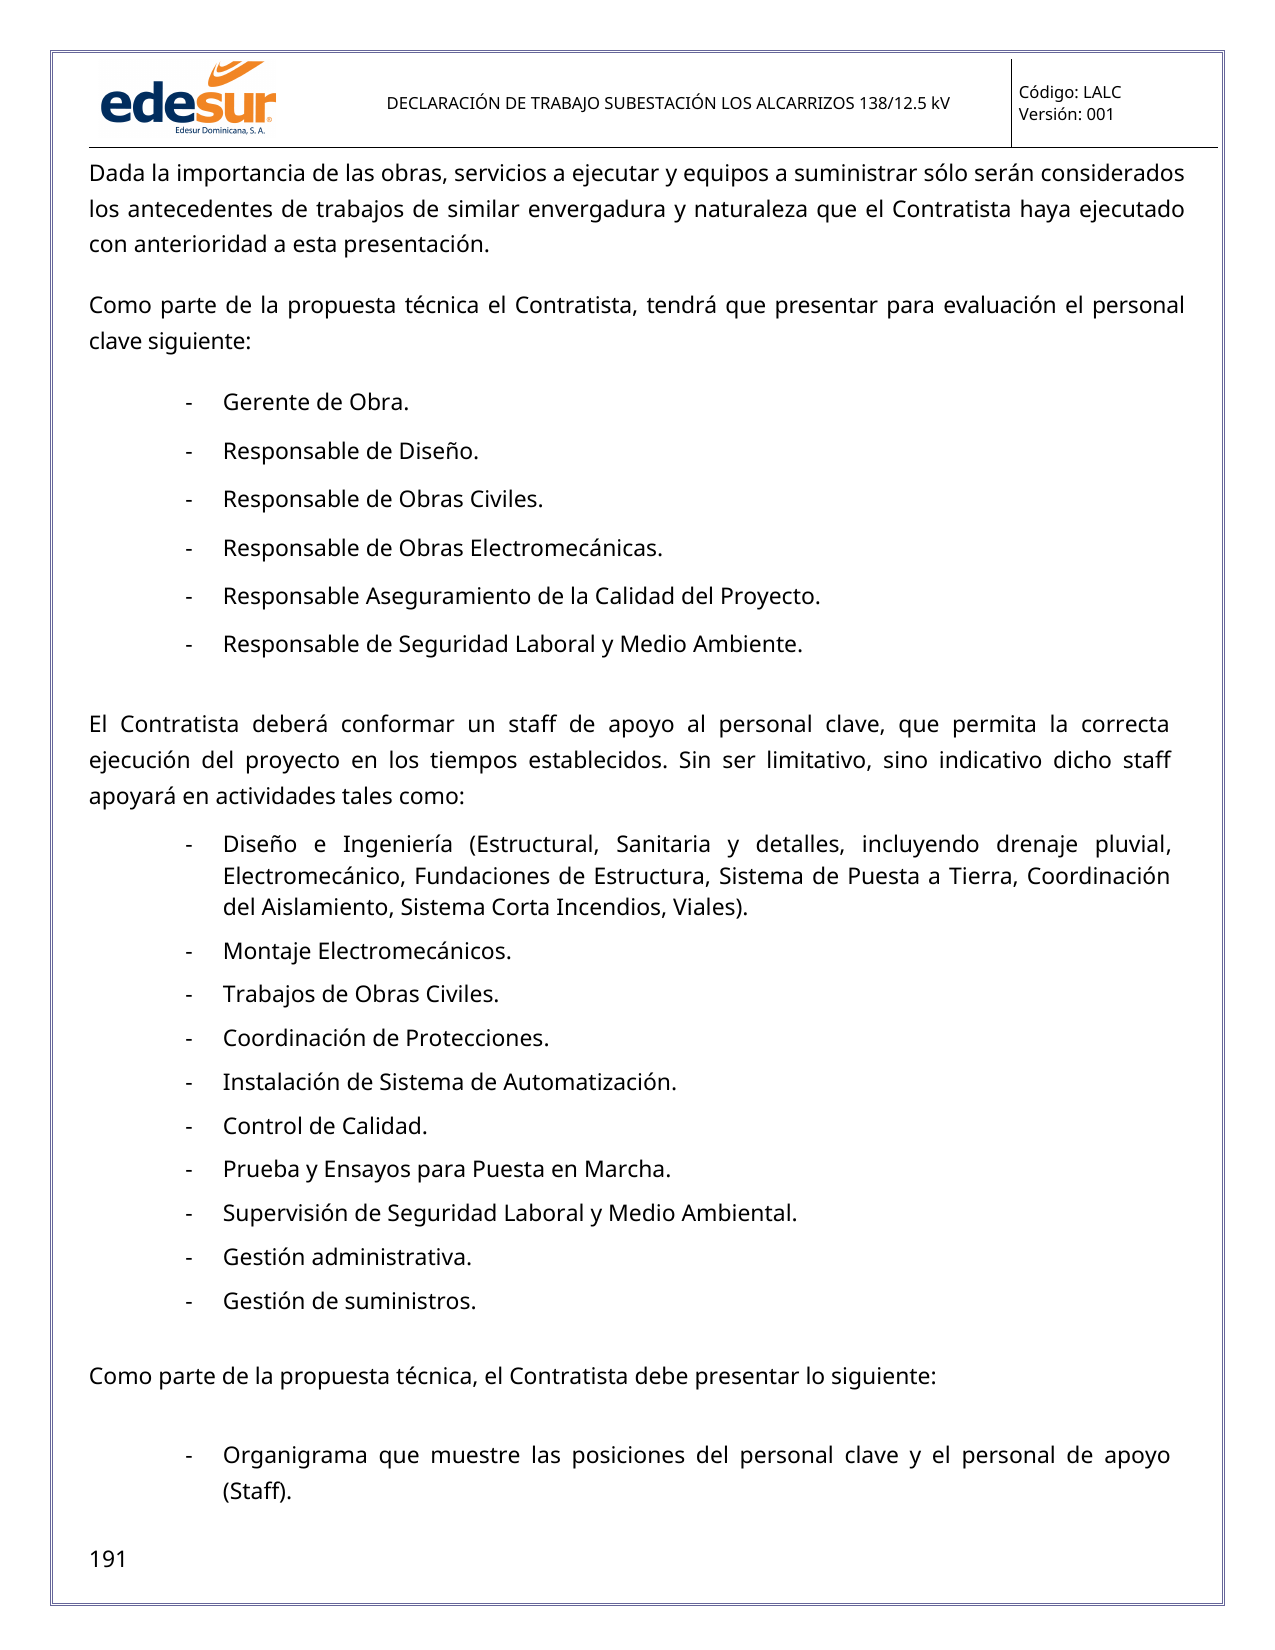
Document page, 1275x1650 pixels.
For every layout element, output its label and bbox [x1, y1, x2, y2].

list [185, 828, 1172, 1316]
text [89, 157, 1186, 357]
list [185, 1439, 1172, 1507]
picture [98, 59, 277, 138]
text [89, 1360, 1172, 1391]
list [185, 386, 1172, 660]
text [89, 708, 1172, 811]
